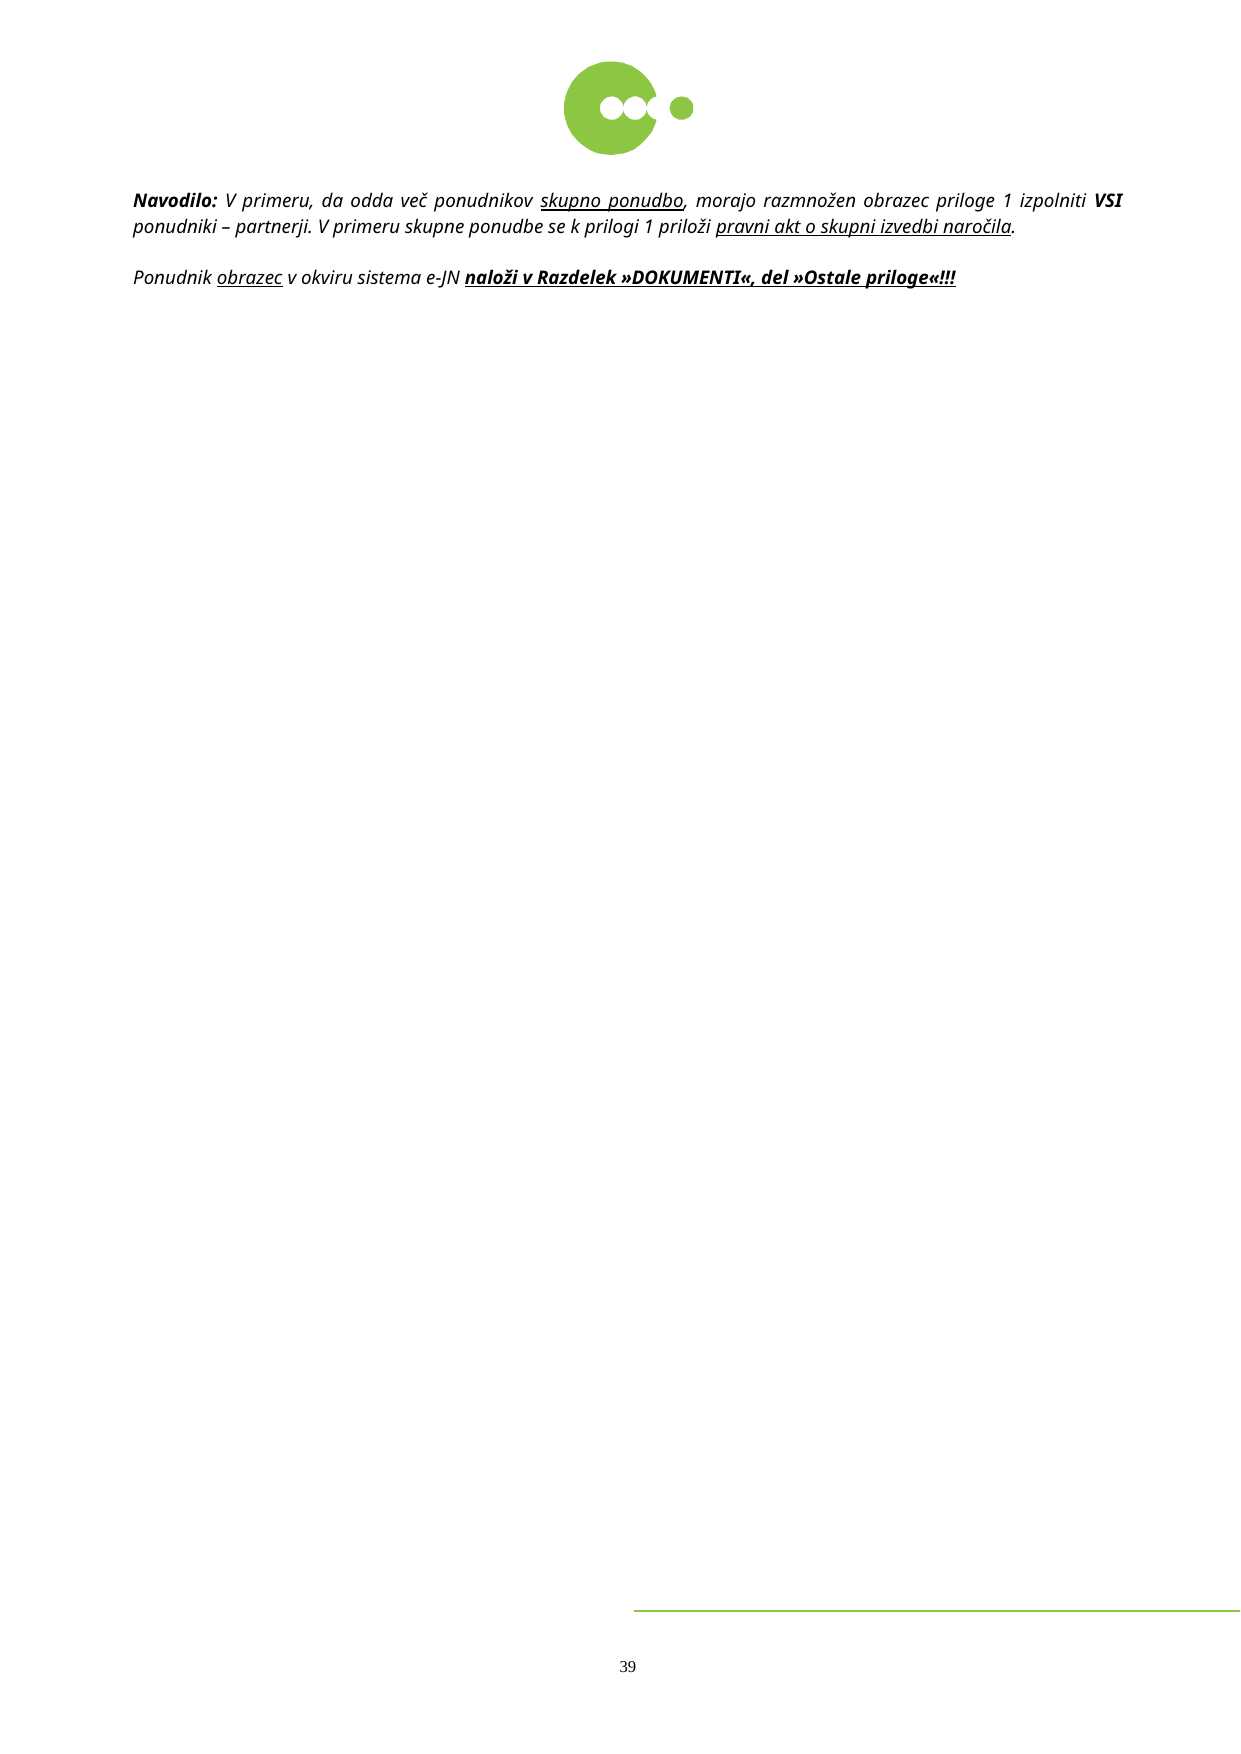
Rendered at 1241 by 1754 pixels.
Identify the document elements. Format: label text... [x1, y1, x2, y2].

text Ponudnik obrazec v okviru sistema e-JN naloži v Razdelek »DOKUMENTI«, del »Ostale priloge«!!! [133, 264, 1122, 289]
text Navodilo: V primeru, da odda več ponudnikov skupno ponudbo, morajo razmnožen obrazec priloge 1 izpolniti VSI ponudniki – partnerji. V primeru skupne ponudbe se k prilogi 1 priloži pravni akt o skupni izvedbi naročila. [133, 187, 1122, 238]
